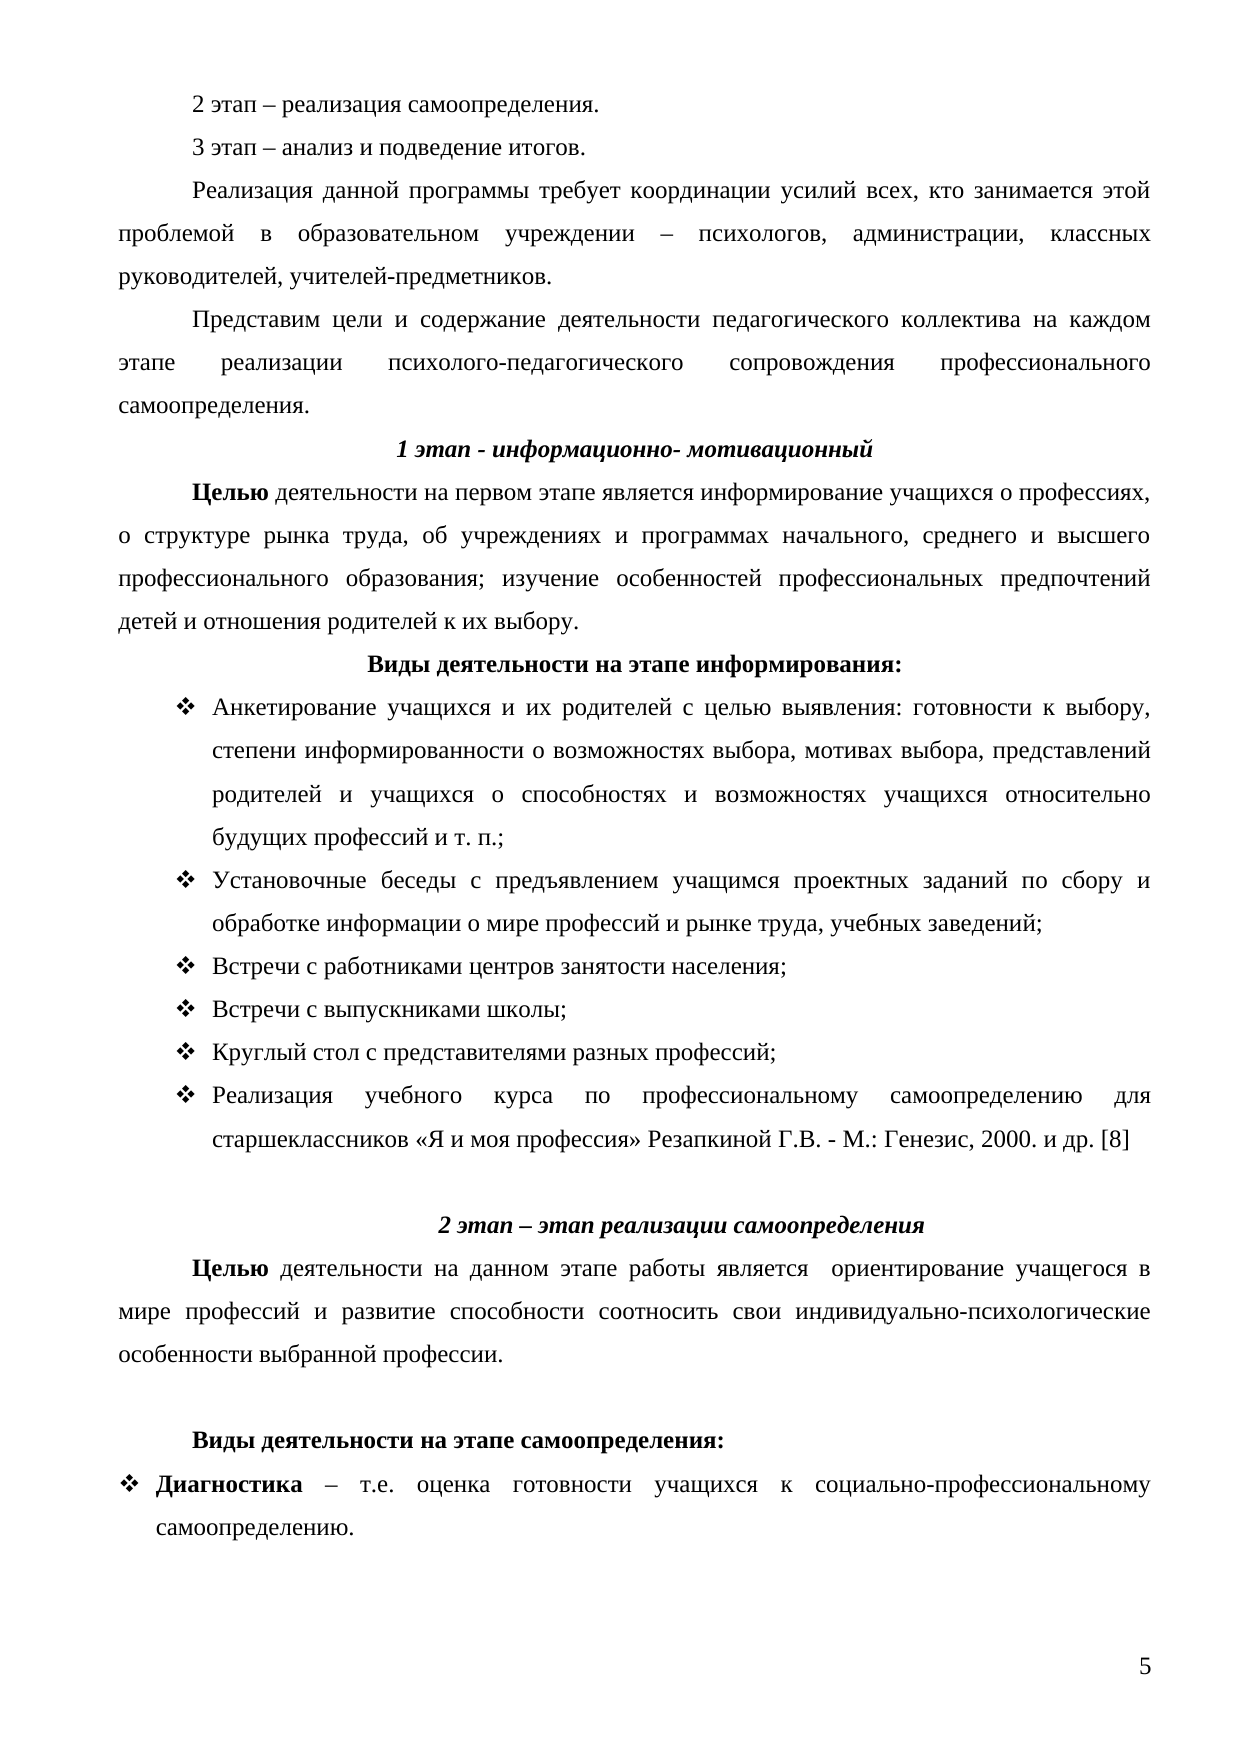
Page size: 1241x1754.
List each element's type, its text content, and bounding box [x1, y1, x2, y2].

list Диагностика – т.е. оценка готовности учащихся к социально-профессиональному самоопределению. [118, 1469, 1152, 1541]
list Встречи с работниками центров занятости населения; [174, 951, 1152, 980]
list Встречи с выпускниками школы; [174, 994, 1152, 1023]
text 3 этап – анализ и подведение итогов. [118, 132, 1152, 161]
text Реализация данной программы требует координации усилий всех, кто занимается этой проблемой в образовательном учреждении – психологов, администрации, классных руководителей, учителей-предметников. [118, 175, 1152, 290]
list Круглый стол с представителями разных профессий; [174, 1037, 1152, 1066]
text 2 этап – этап реализации самоопределения [138, 1210, 1152, 1239]
text Виды деятельности на этапе самоопределения: [118, 1426, 1152, 1454]
text Виды деятельности на этапе информирования: [118, 649, 1152, 678]
text 1 этап - информационно- мотивационный [118, 434, 1152, 462]
list Анкетирование учащихся и их родителей с целью выявления: готовности к выбору, степени информированности о возможностях выбора, мотивах выбора, представлений родителей и учащихся о способностях и возможностях учащихся относительно будущих профессий и т. п.; [174, 692, 1152, 851]
text Целью деятельности на данном этапе работы является ориентирование учащегося в мире профессий и развитие способности соотносить свои индивидуально-психологические особенности выбранной профессии. [118, 1253, 1152, 1368]
list Реализация учебного курса по профессиональному самоопределению для старшеклассников «Я и моя профессия» Резапкиной Г.В. - М.: Генезис, 2000. и др. [8] [174, 1081, 1152, 1152]
text 2 этап – реализация самоопределения. [118, 89, 1152, 117]
text Целью деятельности на первом этапе является информирование учащихся о профессиях, о структуре рынка труда, об учреждениях и программах начального, среднего и высшего профессионального образования; изучение особенностей профессиональных предпочтений детей и отношения родителей к их выбору. [118, 477, 1152, 635]
list Установочные беседы с предъявлением учащимся проектных заданий по сбору и обработке информации о мире профессий и рынке труда, учебных заведений; [174, 865, 1152, 937]
text Представим цели и содержание деятельности педагогического коллектива на каждом этапе реализации психолого-педагогического сопровождения профессионального самоопределения. [118, 304, 1152, 419]
